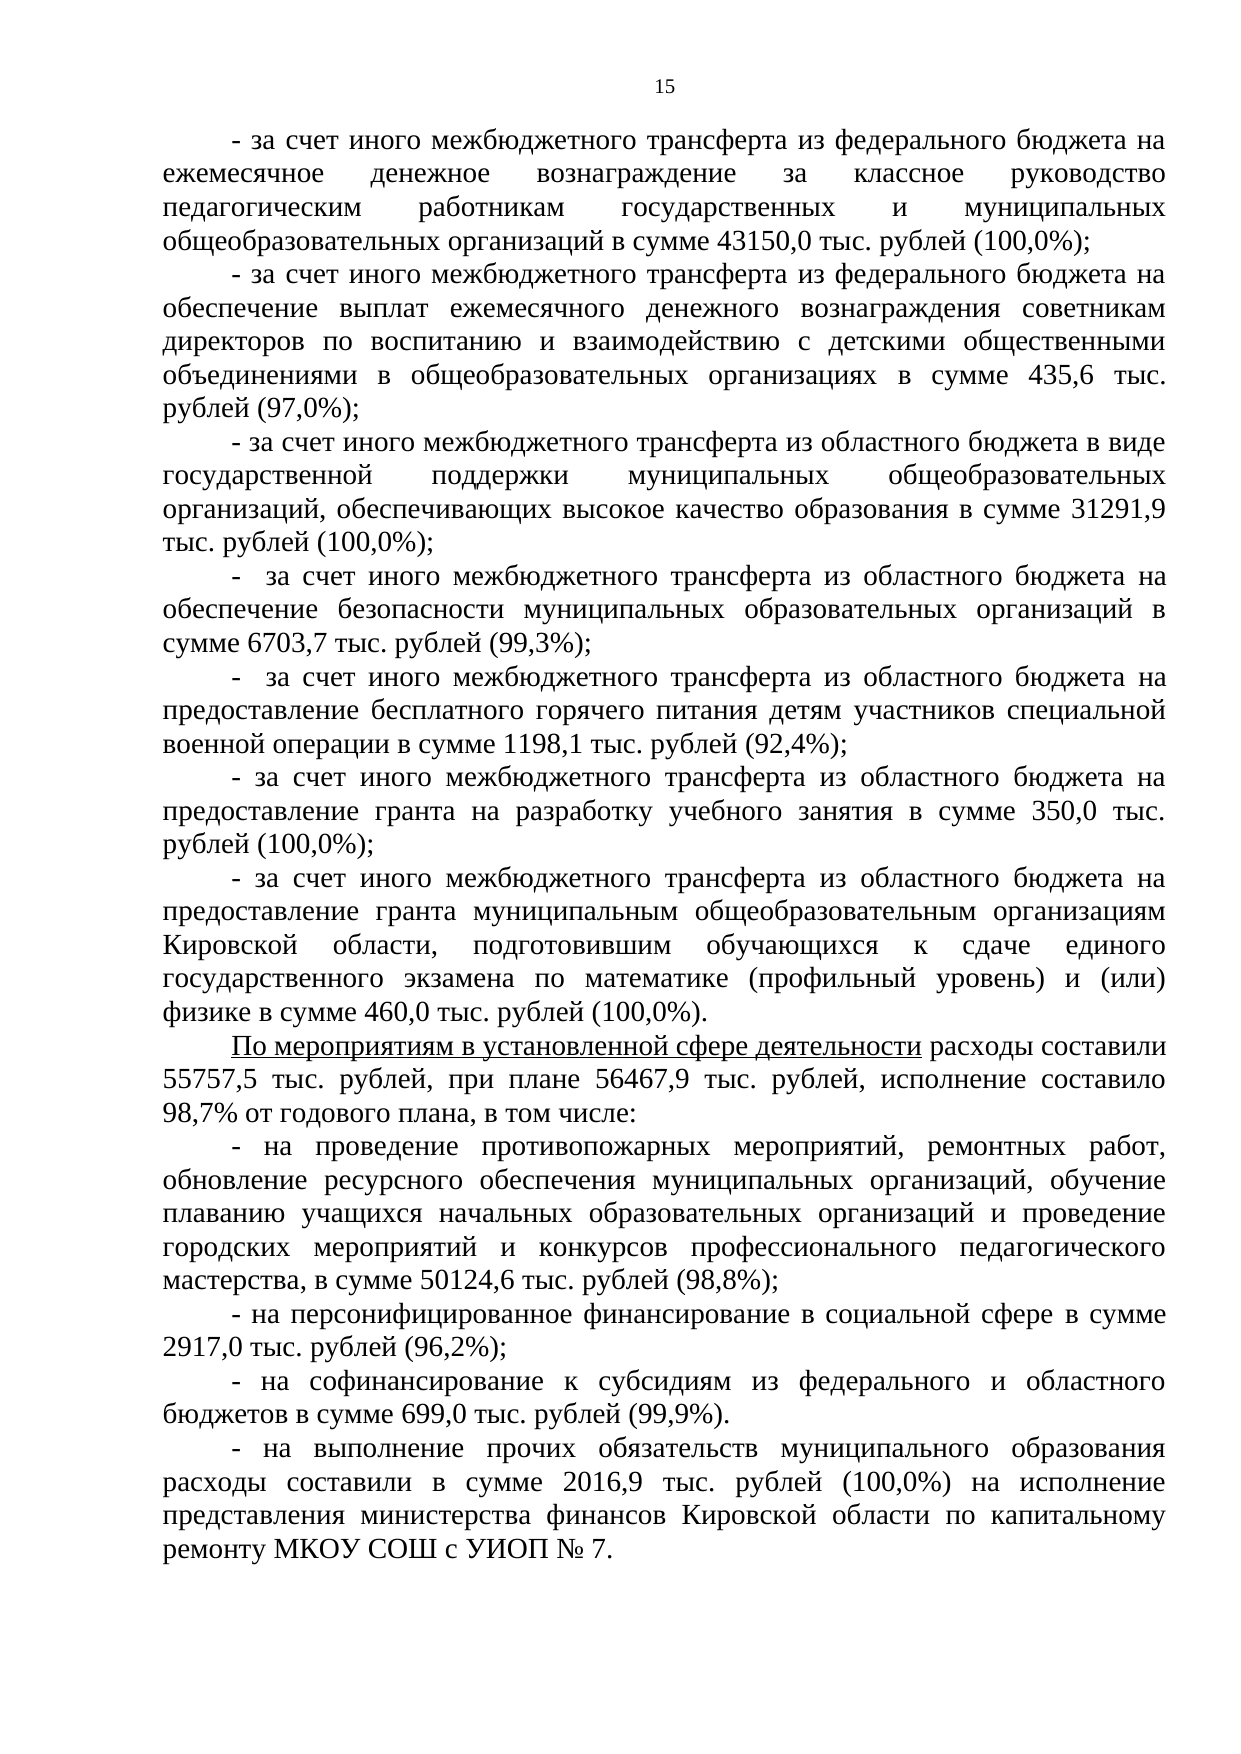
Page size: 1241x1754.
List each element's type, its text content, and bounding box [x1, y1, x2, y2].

text - на выполнение прочих обязательств муниципального образования расходы составили в сумме 2016,9 тыс. рублей (100,0%) на исполнение представления министерства финансов Кировской области по капитальному ремонту МКОУ СОШ с УИОП № 7. [162, 1430, 1167, 1564]
text - за счет иного межбюджетного трансферта из областного бюджета в виде государственной поддержки муниципальных общеобразовательных организаций, обеспечивающих высокое качество образования в сумме 31291,9 тыс. рублей (100,0%); [162, 424, 1167, 558]
text - за счет иного межбюджетного трансферта из областного бюджета на обеспечение безопасности муниципальных образовательных организаций в сумме 6703,7 тыс. рублей (99,3%); [162, 558, 1167, 659]
text - за счет иного межбюджетного трансферта из областного бюджета на предоставление гранта муниципальным общеобразовательным организациям Кировской области, подготовившим обучающихся к сдаче единого государственного экзамена по математике (профильный уровень) и (или) физике в сумме 460,0 тыс. рублей (100,0%). [162, 860, 1167, 1028]
text - за счет иного межбюджетного трансферта из областного бюджета на предоставление бесплатного горячего питания детям участников специальной военной операции в сумме 1198,1 тыс. рублей (92,4%); [162, 659, 1167, 759]
text - на персонифицированное финансирование в социальной сфере в сумме 2917,0 тыс. рублей (96,2%); [162, 1296, 1167, 1363]
text По мероприятиям в установленной сфере деятельности расходы составили 55757,5 тыс. рублей, при плане 56467,9 тыс. рублей, исполнение составило 98,7% от годового плана, в том числе: [162, 1028, 1167, 1128]
text - за счет иного межбюджетного трансферта из областного бюджета на предоставление гранта на разработку учебного занятия в сумме 350,0 тыс. рублей (100,0%); [162, 759, 1167, 860]
text - за счет иного межбюджетного трансферта из федерального бюджета на обеспечение выплат ежемесячного денежного вознаграждения советникам директоров по воспитанию и взаимодействию с детскими общественными объединениями в общеобразовательных организациях в сумме 435,6 тыс. рублей (97,0%); [162, 256, 1167, 424]
text - на софинансирование к субсидиям из федерального и областного бюджетов в сумме 699,0 тыс. рублей (99,9%). [162, 1363, 1167, 1430]
text - за счет иного межбюджетного трансферта из федерального бюджета на ежемесячное денежное вознаграждение за классное руководство педагогическим работникам государственных и муниципальных общеобразовательных организаций в сумме 43150,0 тыс. рублей (100,0%); [162, 122, 1167, 256]
text - на проведение противопожарных мероприятий, ремонтных работ, обновление ресурсного обеспечения муниципальных организаций, обучение плаванию учащихся начальных образовательных организаций и проведение городских мероприятий и конкурсов профессионального педагогического мастерства, в сумме 50124,6 тыс. рублей (98,8%); [162, 1128, 1167, 1296]
